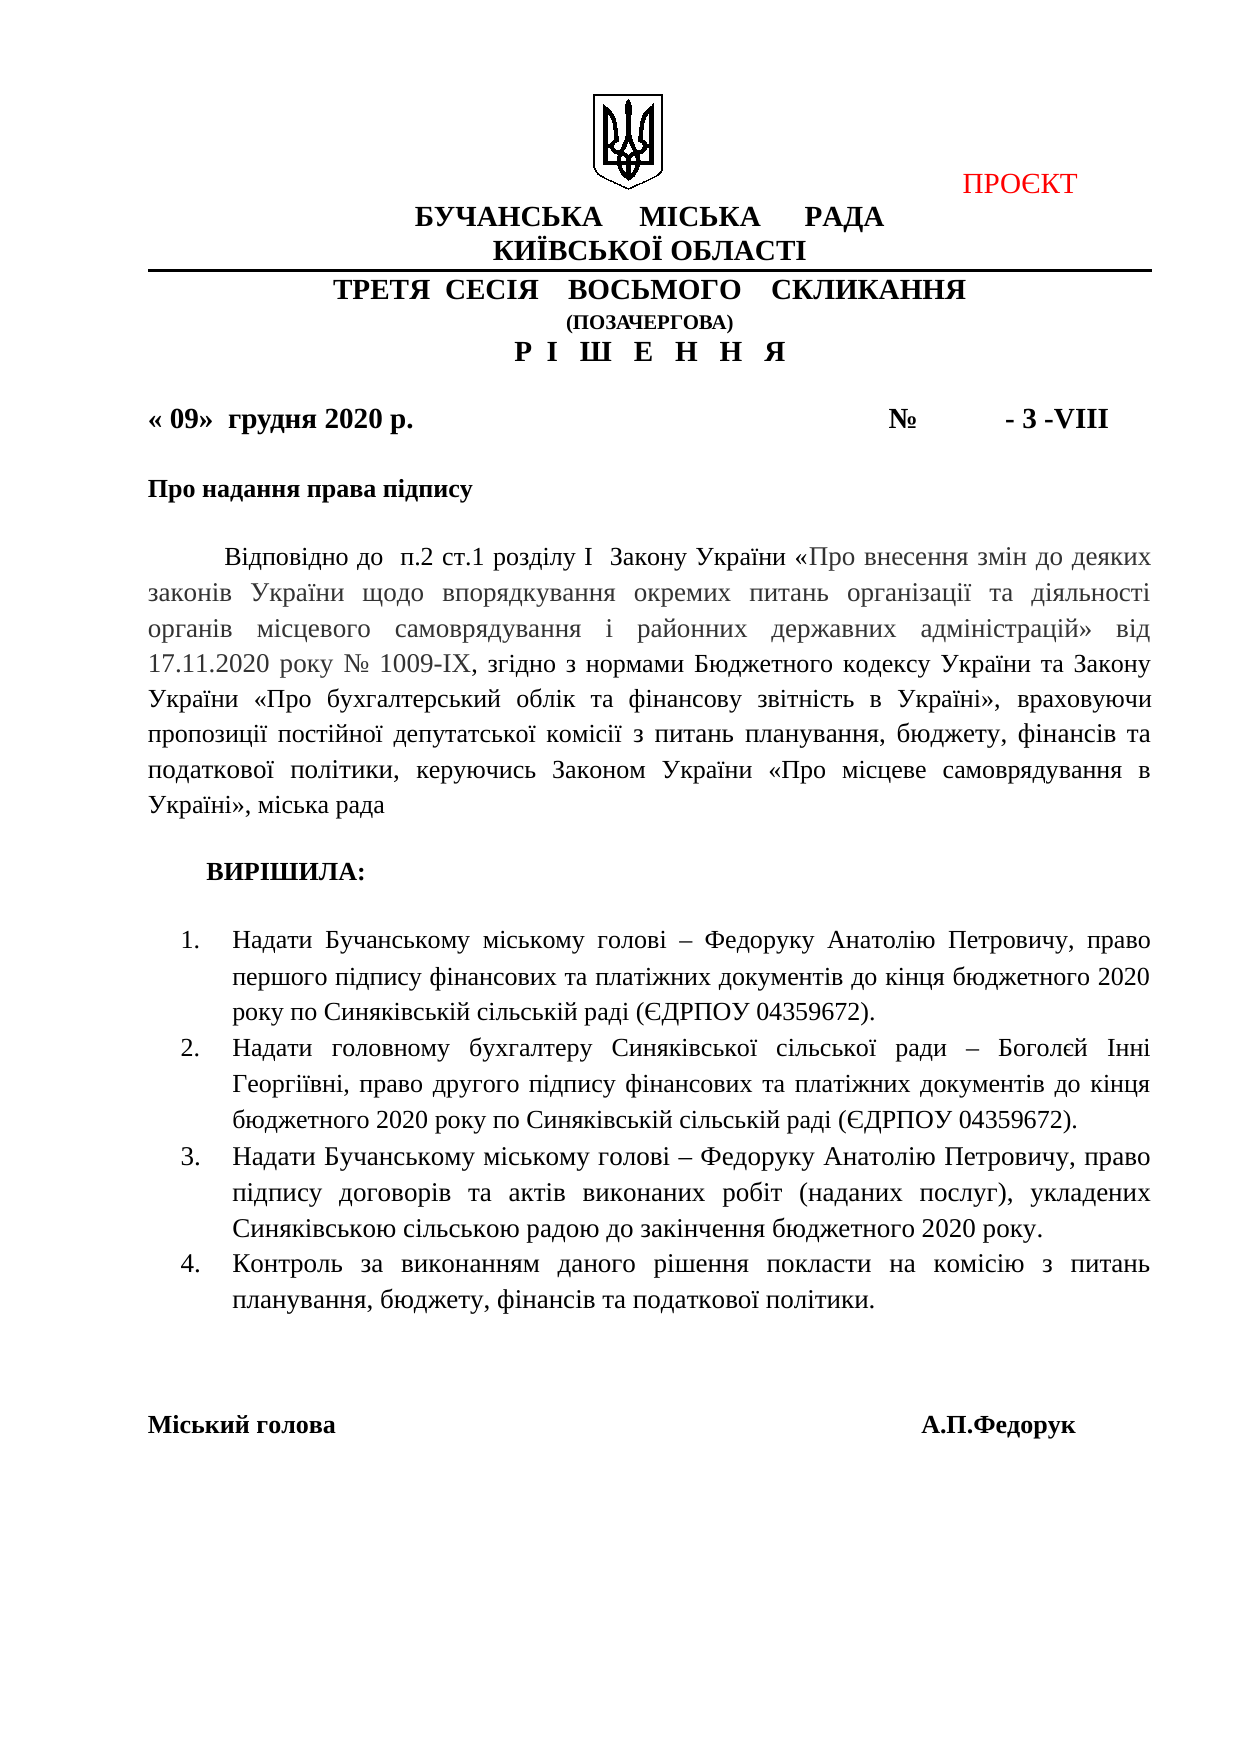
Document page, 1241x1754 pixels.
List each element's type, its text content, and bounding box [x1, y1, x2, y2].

text Відповідно до п.2 ст.1 розділу І Закону України «Про внесення змін до деяких законів України щодо впорядкування окремих питань організації та діяльності органів місцевого самоврядування і районних державних адміністрацій» від 17.11.2020 року № 1009-ІХ, згідно з нормами Бюджетного кодексу України та Закону України «Про бухгалтерський облік та фінансову звітність в Україні», враховуючи пропозиції постійної депутатської комісії з питань планування, бюджету, фінансів та податкової політики, керуючись Законом України «Про місцеве самоврядування в Україні», міська рада [148, 540, 1152, 576]
text ВИРІШИЛА: [148, 856, 1152, 886]
subtitle Р І Ш Е Н Н Я [148, 334, 1152, 368]
list Надати Бучанському міському голові – Федоруку Анатолію Петровичу, право підпису договорів та актів виконаних робіт (наданих послуг), укладених Синяківською сільською радою до закінчення бюджетного 2020 року. [180, 1140, 1152, 1243]
subtitle ПРОЄКТ [148, 88, 1152, 199]
subtitle КИЇВСЬКОЇ ОБЛАСТІ [148, 233, 1152, 269]
list Надати головному бухгалтеру Синяківської сільської ради – Боголєй Інні Георгіївні, право другого підпису фінансових та платіжних документів до кінця бюджетного 2020 року по Синяківській сільській раді (ЄДРПОУ 04359672). [180, 1032, 1152, 1134]
list Контроль за виконанням даного рішення покласти на комісію з питань планування, бюджету, фінансів та податкової політики. [180, 1247, 1152, 1314]
text БУЧАНСЬКА МІСЬКА РАДА [148, 199, 1152, 233]
text Відповідно до п.2 ст.1 розділу І Закону України «Про внесення змін до деяких законів України щодо впорядкування окремих питань організації та діяльності органів місцевого самоврядування і районних державних адміністрацій» від 17.11.2020 року № 1009-ІХ, згідно з нормами Бюджетного кодексу України та Закону України «Про бухгалтерський облік та фінансову звітність в Україні», враховуючи пропозиції постійної депутатської комісії з питань планування, бюджету, фінансів та податкової політики, керуючись Законом України «Про місцеве самоврядування в Україні», міська рада [148, 643, 1152, 819]
subtitle « 09» грудня 2020 р. № - 3 -VІІІ [148, 401, 1152, 435]
subtitle (ПОЗАЧЕРГОВА) [148, 310, 1152, 334]
text ТРЕТЯ СЕСІЯ ВОСЬМОГО СКЛИКАННЯ [148, 272, 1152, 305]
text Про надання права підпису [148, 473, 1152, 503]
text Міський голова А.П.Федорук [148, 1409, 1152, 1439]
list Надати Бучанському міському голові – Федоруку Анатолію Петровичу, право першого підпису фінансових та платіжних документів до кінця бюджетного 2020 року по Синяківській сільській раді (ЄДРПОУ 04359672). [180, 924, 1152, 1026]
